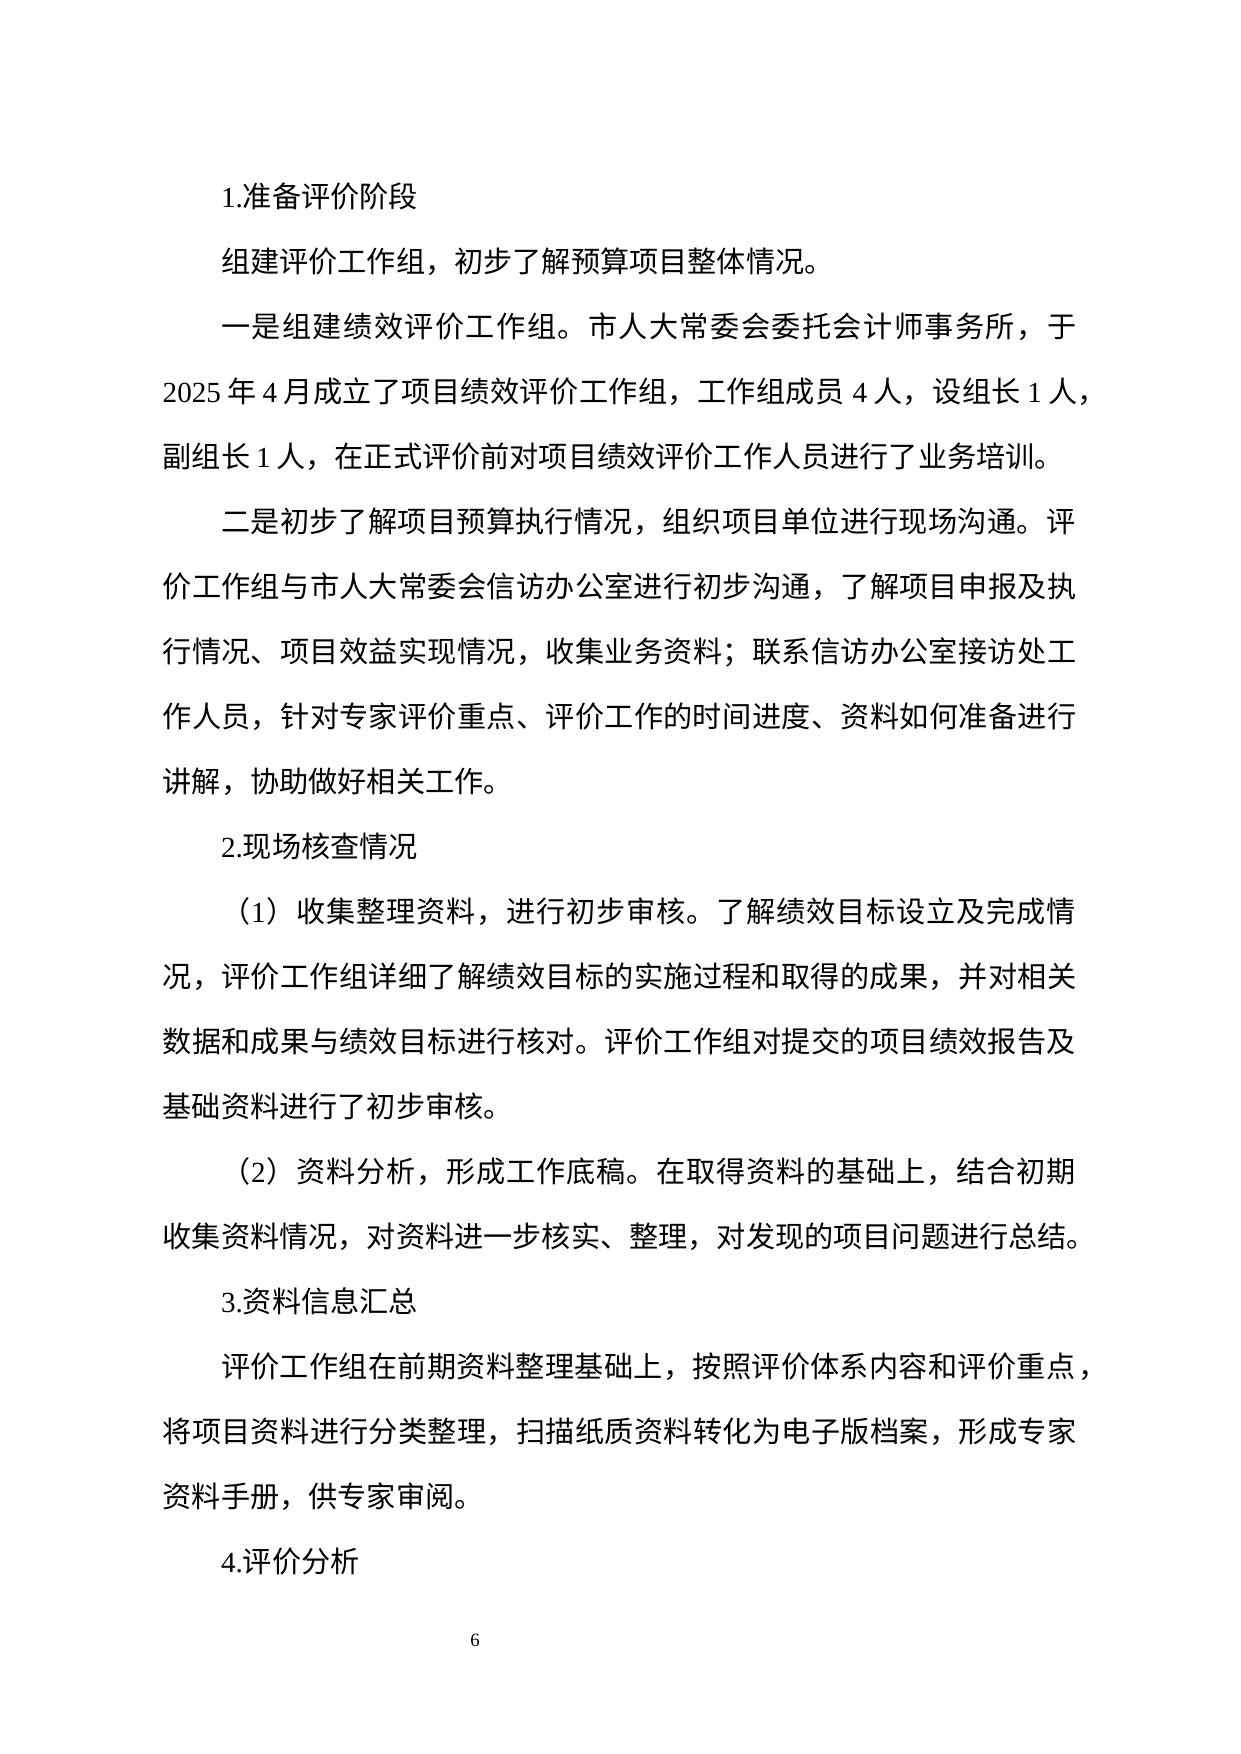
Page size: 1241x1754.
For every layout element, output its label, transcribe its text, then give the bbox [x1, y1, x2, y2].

text （2）资料分析，形成工作底稿。在取得资料的基础上，结合初期收集资料情况，对资料进一步核实、整理，对发现的项目问题进行总结。 [162, 1137, 1078, 1267]
text 组建评价工作组，初步了解预算项目整体情况。 [162, 227, 1078, 292]
text 二是初步了解项目预算执行情况，组织项目单位进行现场沟通。评价工作组与市人大常委会信访办公室进行初步沟通，了解项目申报及执行情况、项目效益实现情况，收集业务资料；联系信访办公室接访处工作人员，针对专家评价重点、评价工作的时间进度、资料如何准备进行讲解，协助做好相关工作。 [162, 487, 1078, 812]
text 评价工作组在前期资料整理基础上，按照评价体系内容和评价重点，将项目资料进行分类整理，扫描纸质资料转化为电子版档案，形成专家资料手册，供专家审阅。 [162, 1332, 1078, 1527]
text 4.评价分析 [162, 1527, 1078, 1592]
text 2.现场核查情况 [162, 812, 1078, 877]
text 3.资料信息汇总 [162, 1267, 1078, 1332]
text 1.准备评价阶段 [162, 162, 1078, 227]
text 一是组建绩效评价工作组。市人大常委会委托会计师事务所，于2025年4月成立了项目绩效评价工作组，工作组成员4人，设组长1人，副组长1人，在正式评价前对项目绩效评价工作人员进行了业务培训。 [162, 292, 1078, 487]
text （1）收集整理资料，进行初步审核。了解绩效目标设立及完成情况，评价工作组详细了解绩效目标的实施过程和取得的成果，并对相关数据和成果与绩效目标进行核对。评价工作组对提交的项目绩效报告及基础资料进行了初步审核。 [162, 877, 1078, 1137]
